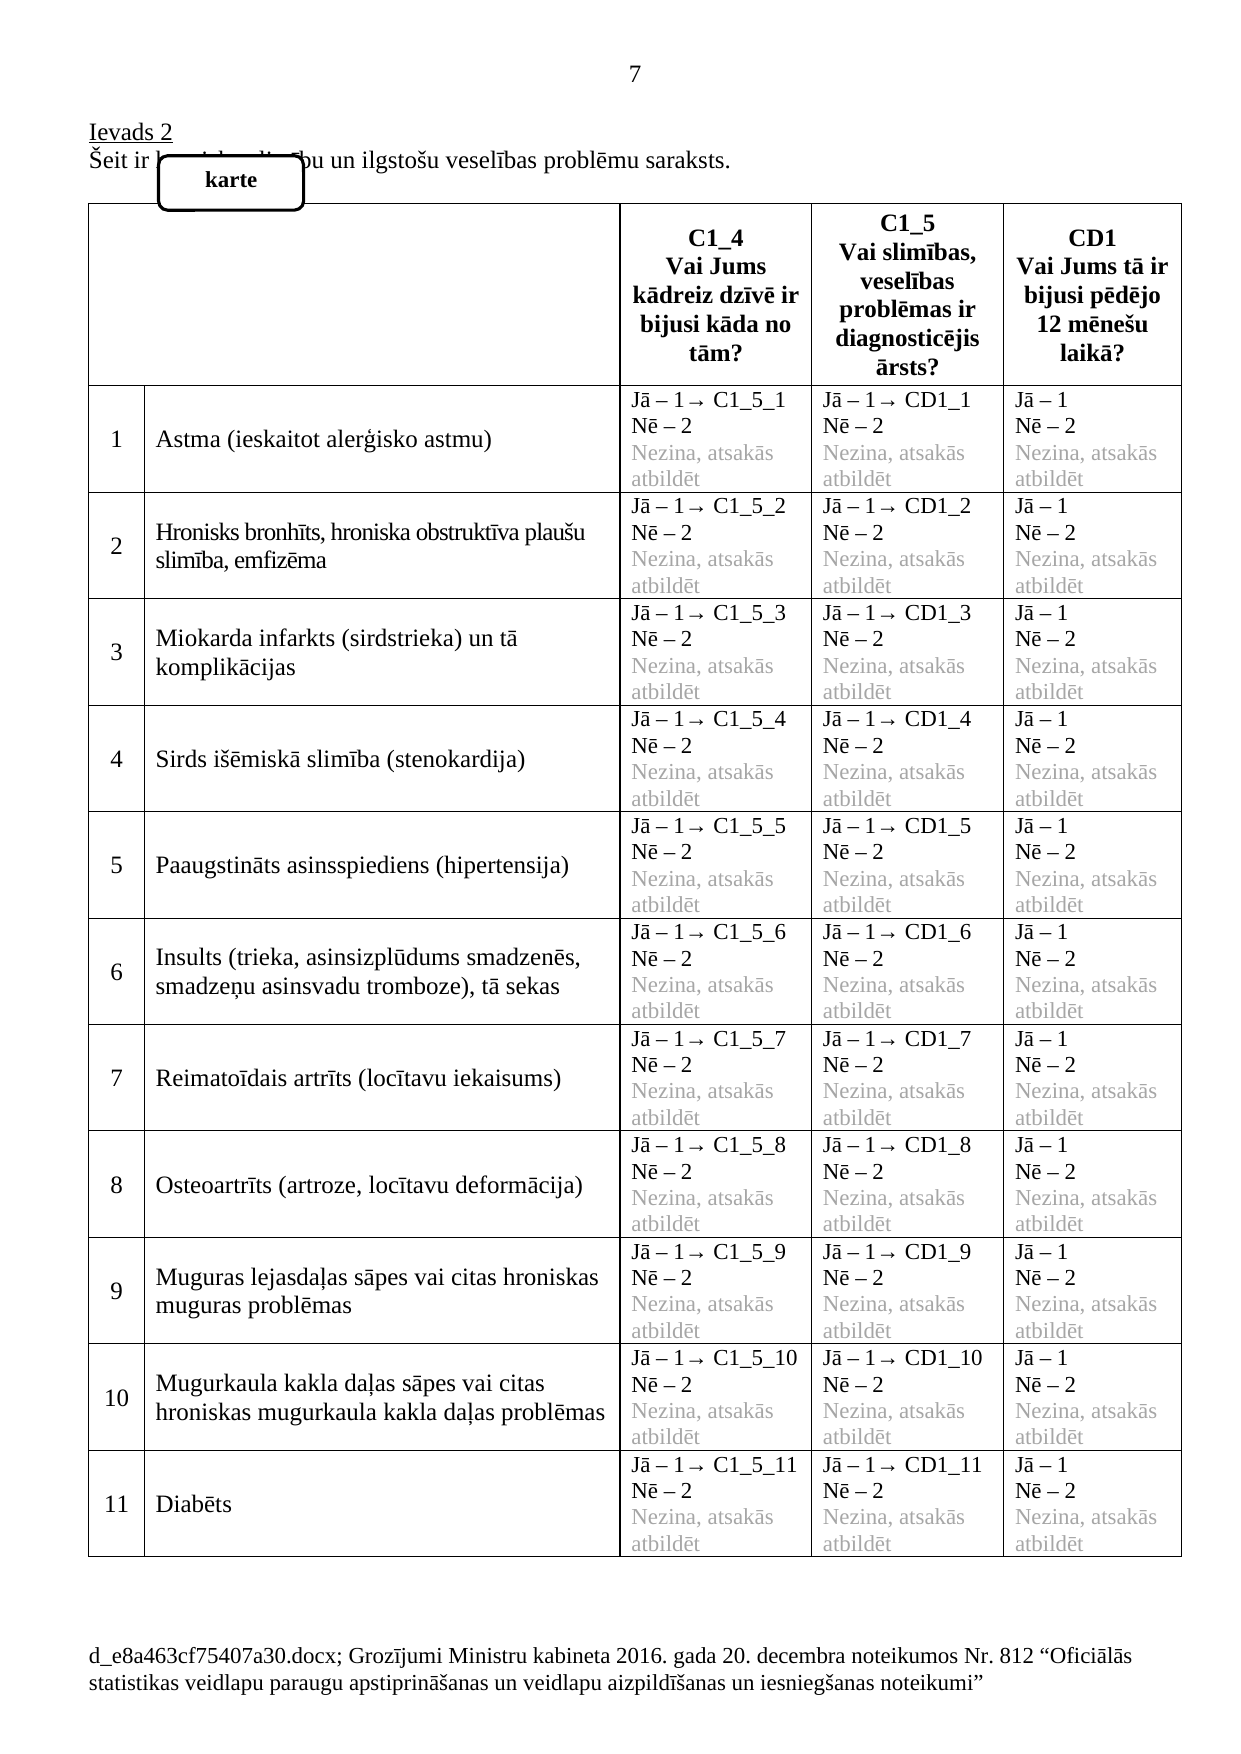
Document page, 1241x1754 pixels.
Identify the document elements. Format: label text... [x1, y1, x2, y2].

table_cell Astma (ieskaitot alerģisko astmu) [145, 386, 619, 492]
table_cell Jā – 1→ CD1_1 Nē – 2 Nezina, atsakās atbildēt [812, 386, 1003, 492]
table_cell Jā – 1→ C1_5_11 Nē – 2 Nezina, atsakās atbildēt [621, 1451, 811, 1556]
table_cell Jā – 1→ CD1_8 Nē – 2 Nezina, atsakās atbildēt [812, 1131, 1003, 1237]
table_cell Jā – 1 Nē – 2 Nezina, atsakās atbildēt [1004, 706, 1181, 811]
table_cell 5 [89, 812, 144, 917]
table_cell Jā – 1→ C1_5_8 Nē – 2 Nezina, atsakās atbildēt [621, 1131, 811, 1237]
table_cell Hronisks bronhīts, hroniska obstruktīva plaušu slimība, emfizēma [145, 493, 619, 598]
table_cell Jā – 1→ C1_5_10 Nē – 2 Nezina, atsakās atbildēt [621, 1344, 811, 1450]
table_cell 10 [89, 1344, 144, 1450]
table_cell Jā – 1→ C1_5_4 Nē – 2 Nezina, atsakās atbildēt [621, 706, 811, 811]
table_cell Miokarda infarkts (sirdstrieka) un tā komplikācijas [145, 599, 619, 704]
table_cell Jā – 1→ CD1_9 Nē – 2 Nezina, atsakās atbildēt [812, 1238, 1003, 1343]
table_cell Paaugstināts asinsspiediens (hipertensija) [145, 812, 619, 917]
table_cell 8 [89, 1131, 144, 1237]
table_cell Osteoartrīts (artroze, locītavu deformācija) [145, 1131, 619, 1237]
table_cell Jā – 1→ CD1_4 Nē – 2 Nezina, atsakās atbildēt [812, 706, 1003, 811]
text Šeit ir hronisku slimību un ilgstošu veselības problēmu saraksts. [89, 145, 1181, 174]
table_cell Jā – 1→ CD1_10 Nē – 2 Nezina, atsakās atbildēt [812, 1344, 1003, 1450]
table_cell 2 [89, 493, 144, 598]
table_cell Insults (trieka, asinsizplūdums smadzenēs, smadzeņu asinsvadu tromboze), tā sekas [145, 919, 619, 1024]
table_cell Jā – 1→ CD1_6 Nē – 2 Nezina, atsakās atbildēt [812, 919, 1003, 1024]
table_cell Jā – 1 Nē – 2 Nezina, atsakās atbildēt [1004, 812, 1181, 917]
table_cell Jā – 1 Nē – 2 Nezina, atsakās atbildēt [1004, 493, 1181, 598]
table_cell Jā – 1→ C1_5_2 Nē – 2 Nezina, atsakās atbildēt [621, 493, 811, 598]
table_cell Jā – 1→ CD1_2 Nē – 2 Nezina, atsakās atbildēt [812, 493, 1003, 598]
table_cell 9 [89, 1238, 144, 1343]
table_cell 3 [89, 599, 144, 704]
table_cell Jā – 1→ C1_5_5 Nē – 2 Nezina, atsakās atbildēt [621, 812, 811, 917]
table_cell Jā – 1→ C1_5_1 Nē – 2 Nezina, atsakās atbildēt [621, 386, 811, 492]
table_header CD1 Vai Jums tā ir bijusi pēdējo 12 mēnešu laikā? [1004, 204, 1181, 385]
table_cell Jā – 1→ C1_5_3 Nē – 2 Nezina, atsakās atbildēt [621, 599, 811, 704]
table_cell Jā – 1 Nē – 2 Nezina, atsakās atbildēt [1004, 599, 1181, 704]
table_cell Jā – 1→ C1_5_9 Nē – 2 Nezina, atsakās atbildēt [621, 1238, 811, 1343]
table_cell Jā – 1 Nē – 2 Nezina, atsakās atbildēt [1004, 1025, 1181, 1130]
table_cell 11 [89, 1451, 144, 1556]
table_cell Jā – 1 Nē – 2 Nezina, atsakās atbildēt [1004, 1131, 1181, 1237]
table_cell Jā – 1→ CD1_7 Nē – 2 Nezina, atsakās atbildēt [812, 1025, 1003, 1130]
text Ievads 2 [89, 117, 1181, 145]
table_cell Jā – 1→ C1_5_7 Nē – 2 Nezina, atsakās atbildēt [621, 1025, 811, 1130]
table_cell Diabēts [145, 1451, 619, 1556]
table_cell Reimatoīdais artrīts (locītavu iekaisums) [145, 1025, 619, 1130]
table_cell Jā – 1→ C1_5_6 Nē – 2 Nezina, atsakās atbildēt [621, 919, 811, 1024]
table_cell Sirds išēmiskā slimība (stenokardija) [145, 706, 619, 811]
table_cell 6 [89, 919, 144, 1024]
table_cell Jā – 1 Nē – 2 Nezina, atsakās atbildēt [1004, 1451, 1181, 1556]
table_cell Jā – 1 Nē – 2 Nezina, atsakās atbildēt [1004, 1238, 1181, 1343]
table_header C1_5 Vai slimības, veselības problēmas ir diagnosticējis ārsts? [812, 204, 1003, 385]
table_cell Muguras lejasdaļas sāpes vai citas hroniskas muguras problēmas [145, 1238, 619, 1343]
table_cell Mugurkaula kakla daļas sāpes vai citas hroniskas mugurkaula kakla daļas problēmas [145, 1344, 619, 1450]
table_cell Jā – 1 Nē – 2 Nezina, atsakās atbildēt [1004, 919, 1181, 1024]
table_cell 4 [89, 706, 144, 811]
table_cell Jā – 1 Nē – 2 Nezina, atsakās atbildēt [1004, 386, 1181, 492]
table_cell 1 [89, 386, 144, 492]
table_cell 7 [89, 1025, 144, 1130]
table_cell Jā – 1→ CD1_5 Nē – 2 Nezina, atsakās atbildēt [812, 812, 1003, 917]
table_header [89, 204, 619, 385]
table_cell Jā – 1→ CD1_3 Nē – 2 Nezina, atsakās atbildēt [812, 599, 1003, 704]
table_cell Jā – 1 Nē – 2 Nezina, atsakās atbildēt [1004, 1344, 1181, 1450]
table_cell Jā – 1→ CD1_11 Nē – 2 Nezina, atsakās atbildēt [812, 1451, 1003, 1556]
table_header C1_4 Vai Jums kādreiz dzīvē ir bijusi kāda no tām? [621, 204, 811, 385]
